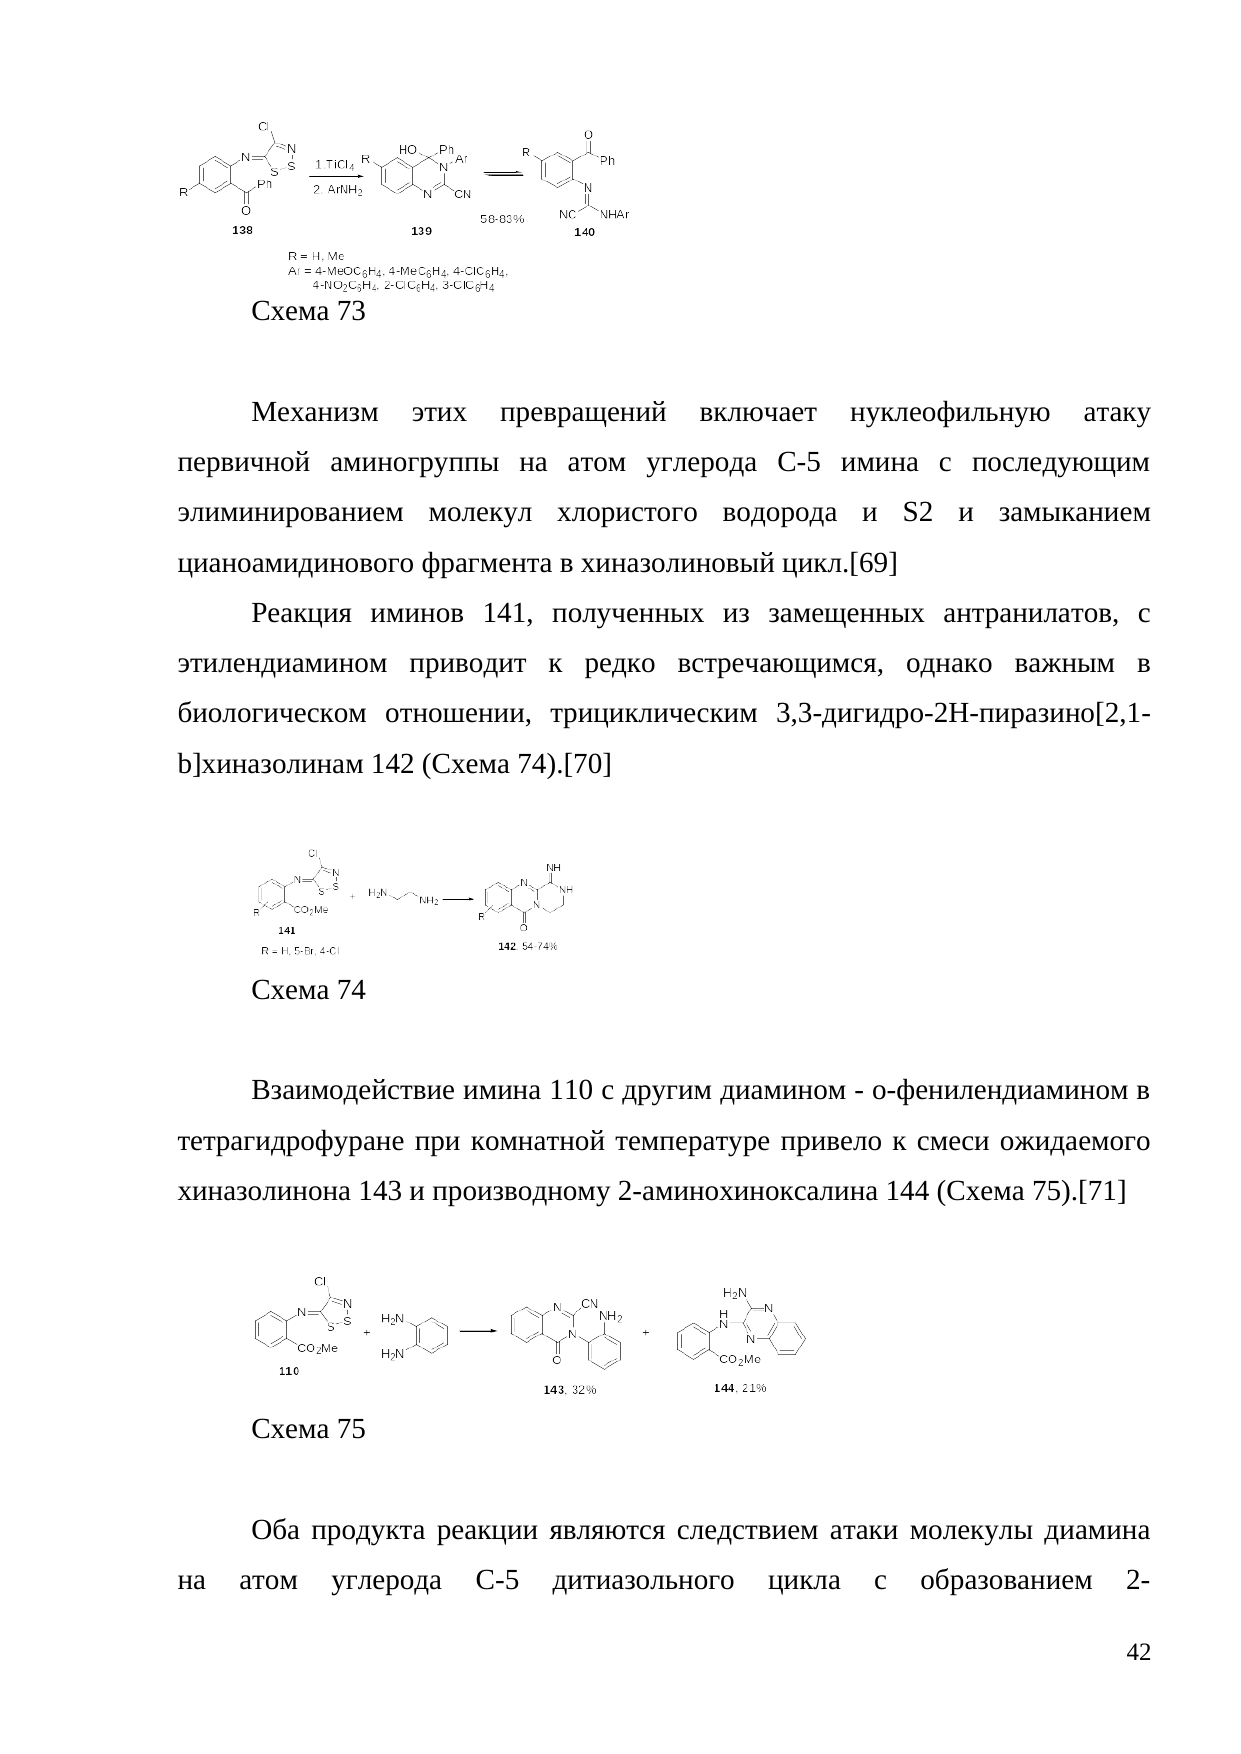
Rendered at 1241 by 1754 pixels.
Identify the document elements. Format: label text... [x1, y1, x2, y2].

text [177, 1512, 1152, 1596]
text Реакция иминов 141, полученных из замещенных антранилатов, с этилендиамином приводит к редко встречающимся, однако важным в биологическом отношении, трициклическим 3,3-дигидро-2Н-пиразино[2,1-b]хиназолинам 142 (Схема 74).[70] [177, 595, 1152, 779]
text Схема 74 [177, 972, 1152, 1005]
text Схема 75 [177, 1412, 1152, 1445]
text Взаимодействие имина 110 с другим диамином - о-фенилендиамином в тетрагидрофуране при комнатной температуре привело к смеси ожидаемого хиназолинона 143 и производному 2-аминохиноксалина 144 (Схема 75).[71] [177, 1072, 1152, 1207]
text Механизм этих превращений включает нуклеофильную атаку первичной аминогруппы на атом углерода С-5 имина с последующим элиминированием молекул хлористого водорода и S2 и замыканием цианоамидинового фрагмента в хиназолиновый цикл.[69] [177, 394, 1152, 578]
text Схема 73 [177, 293, 1152, 327]
